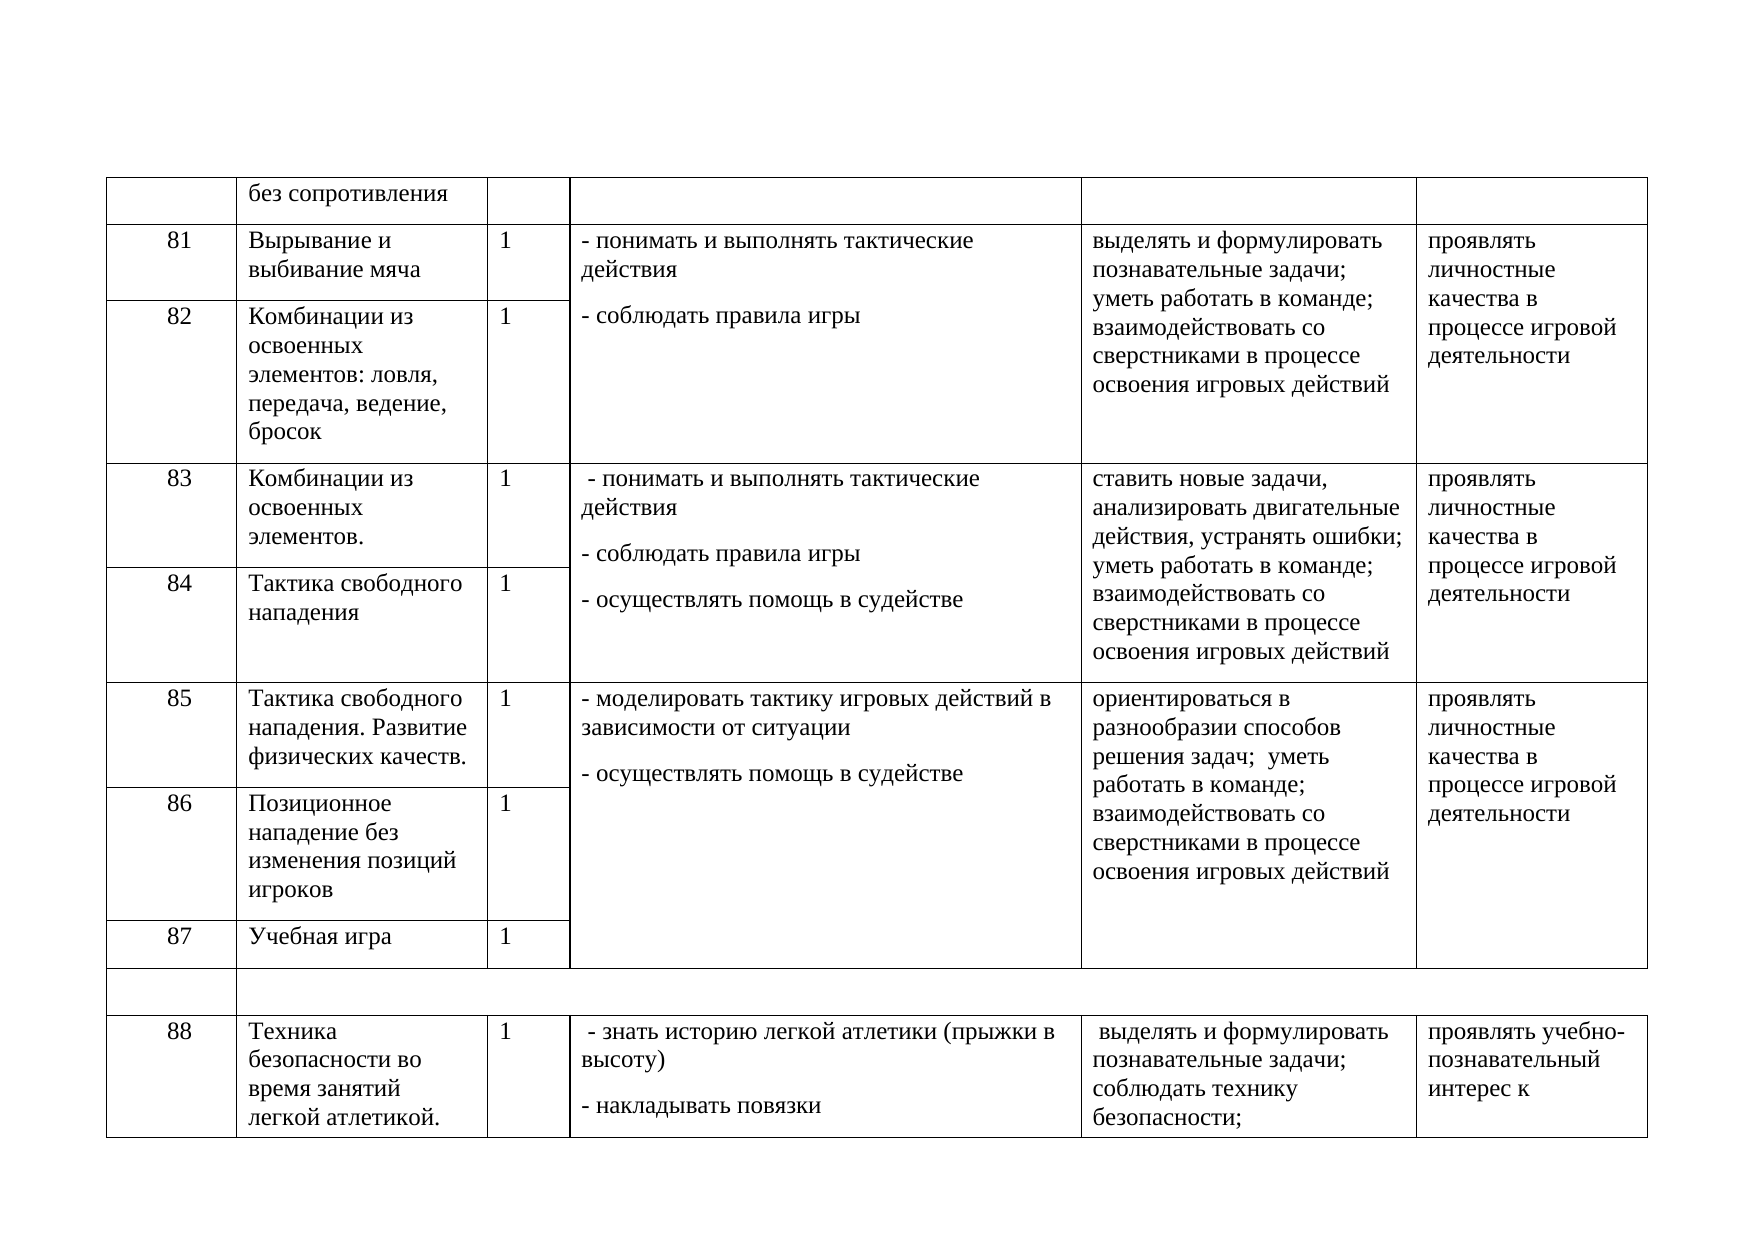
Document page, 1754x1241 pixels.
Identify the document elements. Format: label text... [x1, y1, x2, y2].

table_cell проявлять личностные качества в процессе игровой деятельности [1417, 683, 1647, 967]
table_cell 88 [107, 1016, 236, 1137]
table_cell Комбинации из освоенных элементов. [237, 464, 487, 567]
table_cell 1 [488, 921, 569, 967]
table_cell выделять и формулировать познавательные задачи; уметь работать в команде; взаимодействовать со сверстниками в процессе освоения игровых действий [1082, 225, 1416, 462]
table_cell Тактика свободного нападения [237, 568, 487, 682]
table_cell Вырывание и выбивание мяча [237, 225, 487, 300]
table_cell 83 [107, 464, 236, 567]
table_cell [571, 1016, 1081, 1137]
table_cell - понимать и выполнять тактические действия - соблюдать правила игры [571, 225, 1081, 462]
table_cell 84 [107, 568, 236, 682]
table_cell проявлять личностные качества в процессе игровой деятельности [1417, 464, 1647, 682]
table_cell 81 [107, 225, 236, 300]
table_cell 86 [107, 788, 236, 920]
table_cell Позиционное нападение без изменения позиций игроков [237, 788, 487, 920]
table_cell ориентироваться в разнообразии способов решения задач; уметь работать в команде; взаимодействовать со сверстниками в процессе освоения игровых действий [1082, 683, 1416, 967]
table_cell ставить новые задачи, анализировать двигательные действия, устранять ошибки; уметь работать в команде; взаимодействовать со сверстниками в процессе освоения игровых действий [1082, 464, 1416, 682]
table_cell Комбинации из освоенных элементов: ловля, передача, ведение, бросок [237, 301, 487, 462]
table_cell 1 [488, 301, 569, 462]
table_cell 1 [488, 683, 569, 787]
table_cell [107, 969, 236, 1015]
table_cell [1082, 1016, 1416, 1137]
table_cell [1417, 225, 1647, 462]
table_cell 1 [488, 178, 569, 224]
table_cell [1417, 1016, 1647, 1137]
table_cell 85 [107, 683, 236, 787]
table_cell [237, 178, 487, 224]
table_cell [237, 1016, 487, 1137]
table_cell Тактика свободного нападения. Развитие физических качеств. [237, 683, 487, 787]
table_cell 1 [488, 1016, 569, 1137]
table_cell - понимать и выполнять тактические действия - соблюдать правила игры - осуществлять помощь в судействе [571, 464, 1081, 682]
table_cell 80 [107, 178, 236, 224]
table_cell 1 [488, 464, 569, 567]
table_cell 82 [107, 301, 236, 462]
table_cell 1 [488, 568, 569, 682]
table_cell Учебная игра [237, 921, 487, 967]
table_cell 1 [488, 788, 569, 920]
table_cell - моделировать тактику игровых действий в зависимости от ситуации - осуществлять помощь в судействе [571, 683, 1081, 967]
table_cell 1 [488, 225, 569, 300]
table_cell 87 [107, 921, 236, 967]
